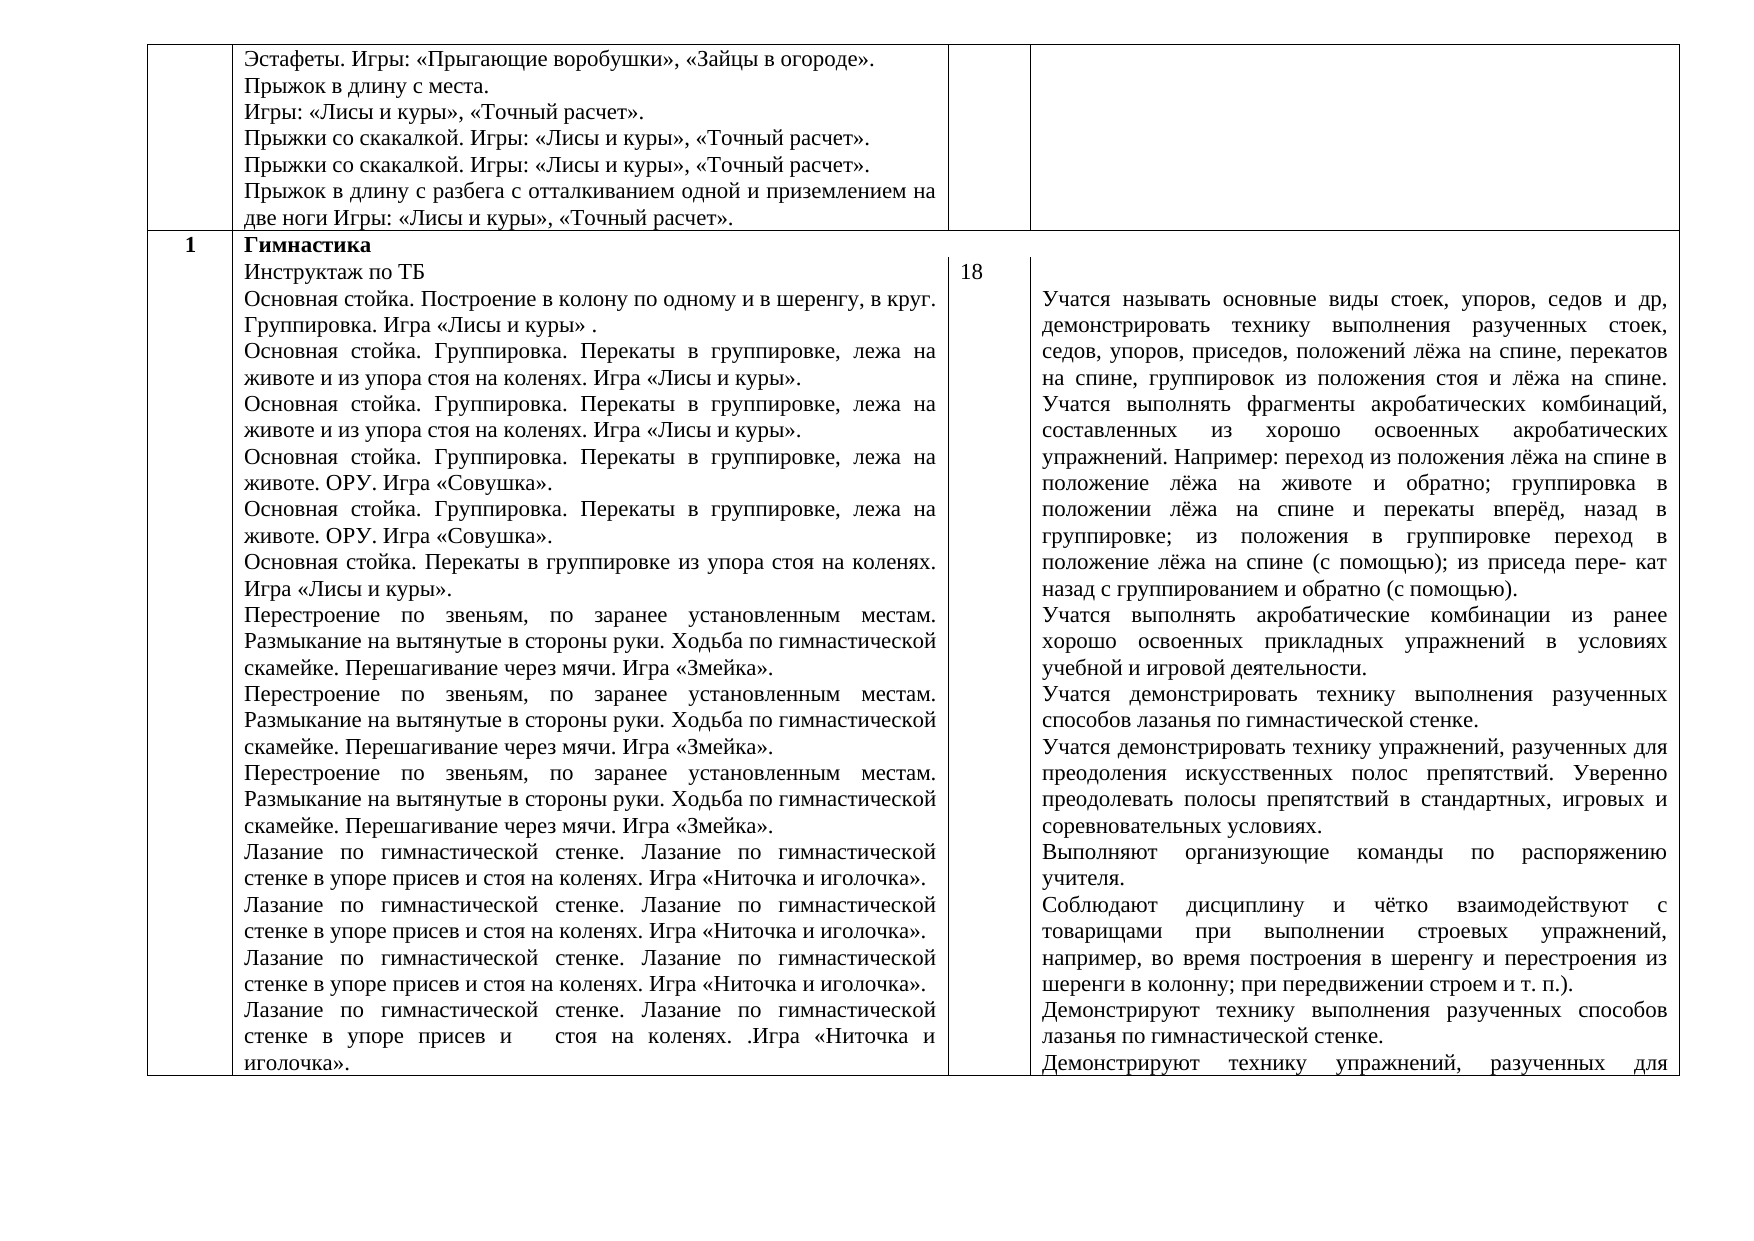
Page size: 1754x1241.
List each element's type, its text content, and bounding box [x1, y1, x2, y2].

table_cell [1031, 257, 1679, 1075]
table_cell 18 [949, 257, 1030, 1075]
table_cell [233, 45, 948, 230]
table_cell Гимнастика [233, 231, 1679, 257]
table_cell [233, 257, 948, 1075]
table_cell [1031, 45, 1679, 230]
table_cell 1 [148, 231, 232, 1075]
table_cell [949, 45, 1030, 230]
